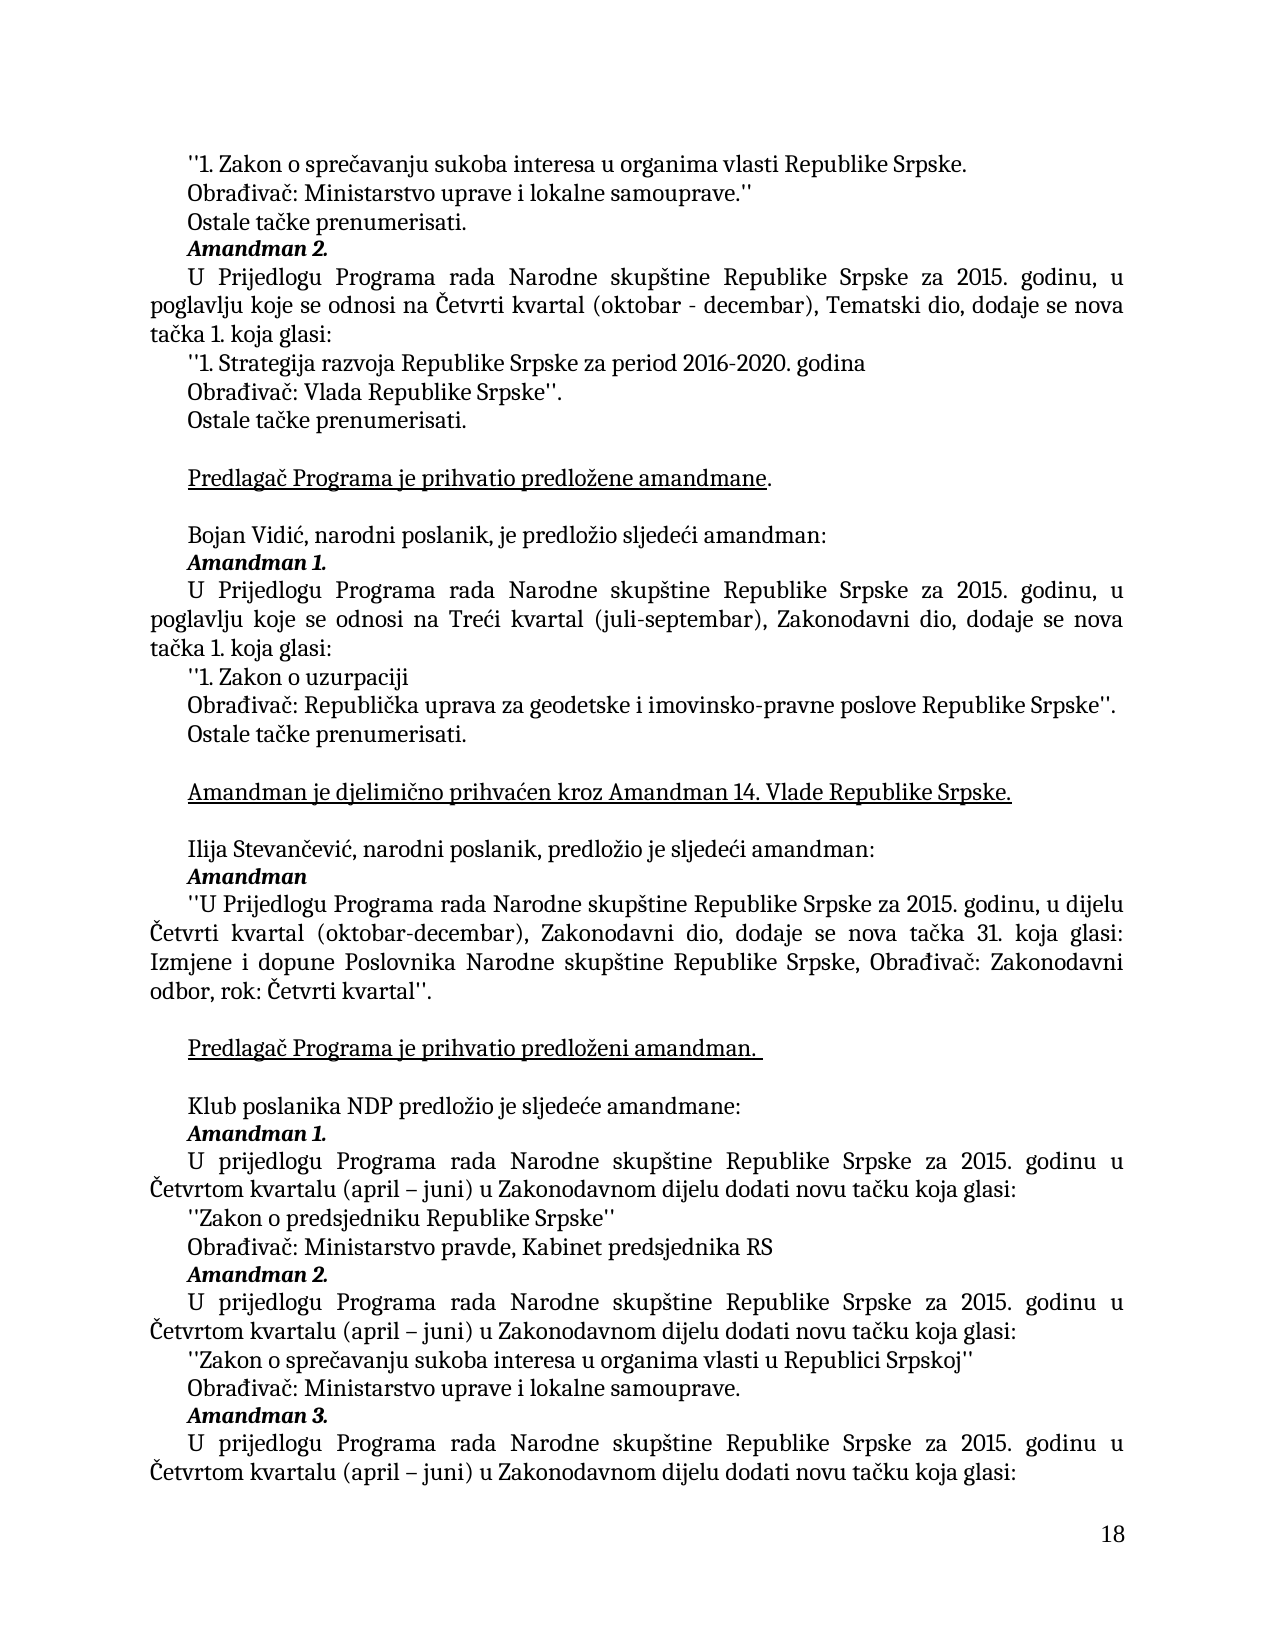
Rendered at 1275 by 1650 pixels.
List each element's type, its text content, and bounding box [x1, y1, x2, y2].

text Ostale tačke prenumerisati. [150, 720, 1125, 749]
text Amandman je djelimično prihvaćen kroz Amandman 14. Vlade Republike Srpske. [150, 778, 1125, 806]
text Ilija Stevančević, narodni poslanik, predložio je sljedeći amandman: [150, 835, 1125, 864]
text Obrađivač: Ministarstvo uprave i lokalne samouprave.'' [150, 179, 1125, 207]
text ''1. Zakon o sprečavanju sukoba interesa u organima vlasti Republike Srpske. [150, 150, 1125, 179]
text ''U Prijedlogu Programa rada Narodne skupštine Republike Srpske za 2015. godinu, u dijelu Četvrti kvartal (oktobar-decembar), Zakonodavni dio, dodaje se nova tačka 31. koja glasi: Izmjene i dopune Poslovnika Narodne skupštine Republike Srpske, Obrađivač: Zakonodavni odbor, rok: Četvrti kvartal''. [150, 890, 1125, 1005]
text Obrađivač: Ministarstvo pravde, Kabinet predsjednika RS [150, 1233, 1125, 1262]
text Obrađivač: Vlada Republike Srpske''. [150, 378, 1125, 406]
text Amandman 2. [150, 236, 1125, 263]
text U prijedlogu Programa rada Narodne skupštine Republike Srpske za 2015. godinu u Četvrtom kvartalu (april – juni) u Zakonodavnom dijelu dodati novu tačku koja glasi: [150, 1429, 1125, 1487]
text U prijedlogu Programa rada Narodne skupštine Republike Srpske za 2015. godinu u Četvrtom kvartalu (april – juni) u Zakonodavnom dijelu dodati novu tačku koja glasi: [150, 1147, 1125, 1204]
text Obrađivač: Republička uprava za geodetske i imovinsko-pravne poslove Republike Srpske''. [150, 691, 1125, 720]
text Ostale tačke prenumerisati. [150, 207, 1125, 236]
text Amandman 3. [150, 1403, 1125, 1429]
text Amandman 1. [150, 1120, 1125, 1147]
text ''Zakon o predsjedniku Republike Srpske'' [150, 1204, 1125, 1233]
text ''1. Zakon o uzurpaciji [150, 663, 1125, 691]
text Predlagač Programa je prihvatio predložene amandmane. [150, 464, 1125, 493]
text U Prijedlogu Programa rada Narodne skupštine Republike Srpske za 2015. godinu, u poglavlju koje se odnosi na Četvrti kvartal (oktobar - decembar), Tematski dio, dodaje se nova tačka 1. koja glasi: [150, 263, 1125, 349]
text Amandman [150, 864, 1125, 890]
text Amandman 2. [150, 1262, 1125, 1288]
text ''1. Strategija razvoja Republike Srpske za period 2016-2020. godina [150, 349, 1125, 378]
text Amandman 1. [150, 550, 1125, 576]
text Obrađivač: Ministarstvo uprave i lokalne samouprave. [150, 1374, 1125, 1403]
text Ostale tačke prenumerisati. [150, 406, 1125, 435]
text U prijedlogu Programa rada Narodne skupštine Republike Srpske za 2015. godinu u Četvrtom kvartalu (april – juni) u Zakonodavnom dijelu dodati novu tačku koja glasi: [150, 1288, 1125, 1346]
text U Prijedlogu Programa rada Narodne skupštine Republike Srpske za 2015. godinu, u poglavlju koje se odnosi na Treći kvartal (juli-septembar), Zakonodavni dio, dodaje se nova tačka 1. koja glasi: [150, 576, 1125, 663]
text Bojan Vidić, narodni poslanik, je predložio sljedeći amandman: [150, 521, 1125, 550]
text ''Zakon o sprečavanju sukoba interesa u organima vlasti u Republici Srpskoj'' [150, 1346, 1125, 1374]
text Predlagač Programa je prihvatio predloženi amandman. [150, 1034, 1125, 1063]
text Klub poslanika NDP predložio je sljedeće amandmane: [150, 1092, 1125, 1120]
